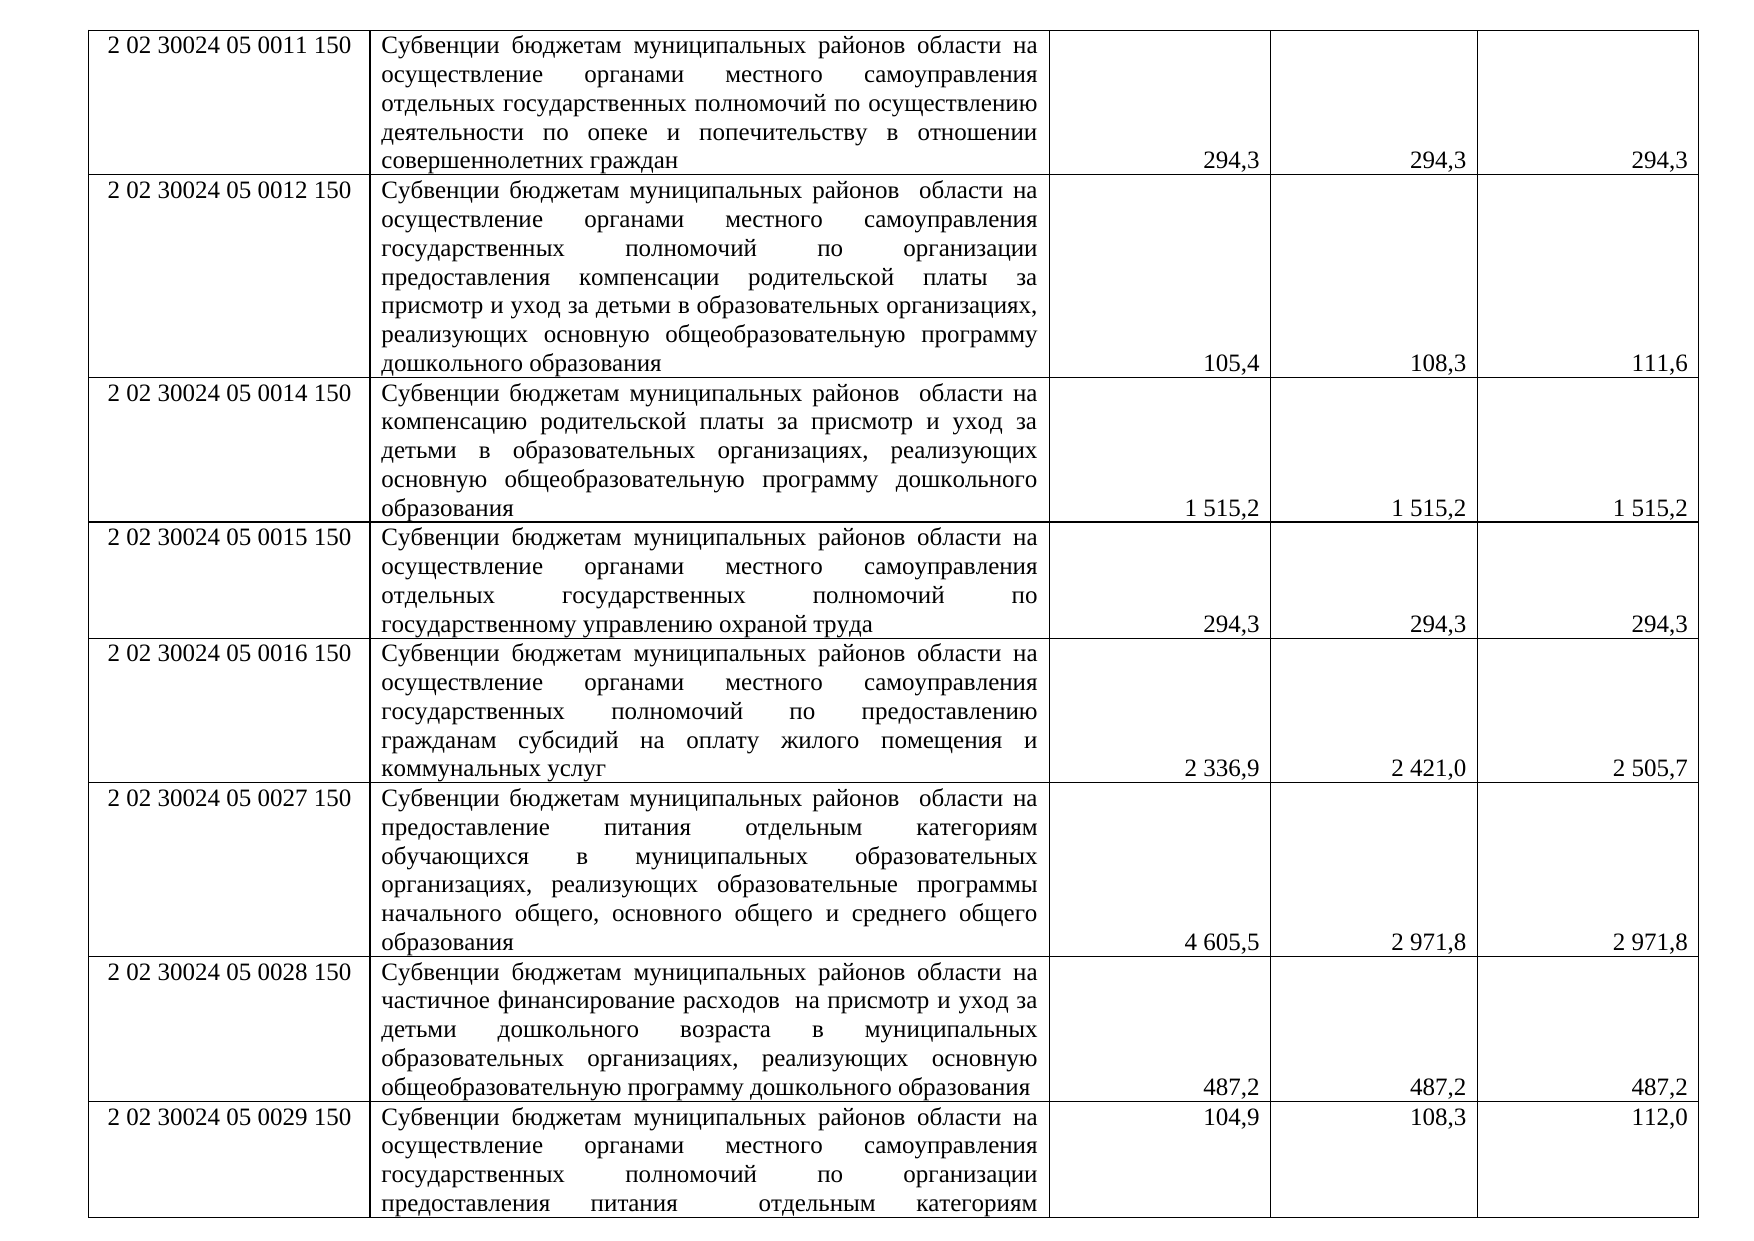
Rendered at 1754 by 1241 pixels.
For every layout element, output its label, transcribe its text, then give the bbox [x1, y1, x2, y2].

table_cell 487,2 [1271, 957, 1477, 1101]
table_cell 2 02 30024 05 0012 150 [89, 175, 369, 377]
table_cell 108,3 [1271, 175, 1477, 377]
table_cell 4 605,5 [1050, 783, 1270, 956]
table_cell 2 505,7 [1478, 639, 1698, 782]
table_cell 294,3 [1050, 31, 1270, 174]
table_cell 2 02 30024 05 0028 150 [89, 957, 369, 1101]
table_cell Субвенции бюджетам муниципальных районов области на частичное финансирование расходов на присмотр и уход за детьми дошкольного возраста в муниципальных образовательных организациях, реализующих основную общеобразовательную программу дошкольного образования [371, 957, 1049, 1101]
table_cell 487,2 [1478, 957, 1698, 1101]
table_cell 2 971,8 [1478, 783, 1698, 956]
table_cell 111,6 [1478, 175, 1698, 377]
table_cell 294,3 [1478, 31, 1698, 174]
table_cell 1 515,2 [1478, 378, 1698, 521]
table_cell 487,2 [1050, 957, 1270, 1101]
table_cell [371, 1102, 1049, 1217]
table_cell 2 336,9 [1050, 639, 1270, 782]
table_cell Субвенции бюджетам муниципальных районов области на осуществление органами местного самоуправления государственных полномочий по предоставлению гражданам субсидий на оплату жилого помещения и коммунальных услуг [371, 639, 1049, 782]
table_cell 108,3 [1271, 1102, 1477, 1217]
table_cell 294,3 [1271, 523, 1477, 637]
table_cell Субвенции бюджетам муниципальных районов области на предоставление питания отдельным категориям обучающихся в муниципальных образовательных организациях, реализующих образовательные программы начального общего, основного общего и среднего общего образования [371, 783, 1049, 956]
table_cell 2 02 30024 05 0027 150 [89, 783, 369, 956]
table_cell 2 971,8 [1271, 783, 1477, 956]
table_cell 104,9 [1050, 1102, 1270, 1217]
table_cell 294,3 [1271, 31, 1477, 174]
table_cell 294,3 [1050, 523, 1270, 637]
table_cell Субвенции бюджетам муниципальных районов области на компенсацию родительской платы за присмотр и уход за детьми в образовательных организациях, реализующих основную общеобразовательную программу дошкольного образования [371, 378, 1049, 521]
table_cell 2 02 30024 05 0014 150 [89, 378, 369, 521]
table_cell 112,0 [1478, 1102, 1698, 1217]
table_cell Субвенции бюджетам муниципальных районов области на осуществление органами местного самоуправления отдельных государственных полномочий по государственному управлению охраной труда [371, 523, 1049, 637]
table_cell 1 515,2 [1271, 378, 1477, 521]
table_cell 2 02 30024 05 0011 150 [89, 31, 369, 174]
table_cell Субвенции бюджетам муниципальных районов области на осуществление органами местного самоуправления отдельных государственных полномочий по осуществлению деятельности по опеке и попечительству в отношении совершеннолетних граждан [371, 31, 1049, 174]
table_cell Субвенции бюджетам муниципальных районов области на осуществление органами местного самоуправления государственных полномочий по организации предоставления компенсации родительской платы за присмотр и уход за детьми в образовательных организациях, реализующих основную общеобразовательную программу дошкольного образования [371, 175, 1049, 377]
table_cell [89, 1102, 369, 1217]
table_cell 1 515,2 [1050, 378, 1270, 521]
table_cell 2 02 30024 05 0016 150 [89, 639, 369, 782]
table_cell 2 02 30024 05 0015 150 [89, 523, 369, 637]
table_cell 105,4 [1050, 175, 1270, 377]
table_cell 294,3 [1478, 523, 1698, 637]
table_cell 2 421,0 [1271, 639, 1477, 782]
